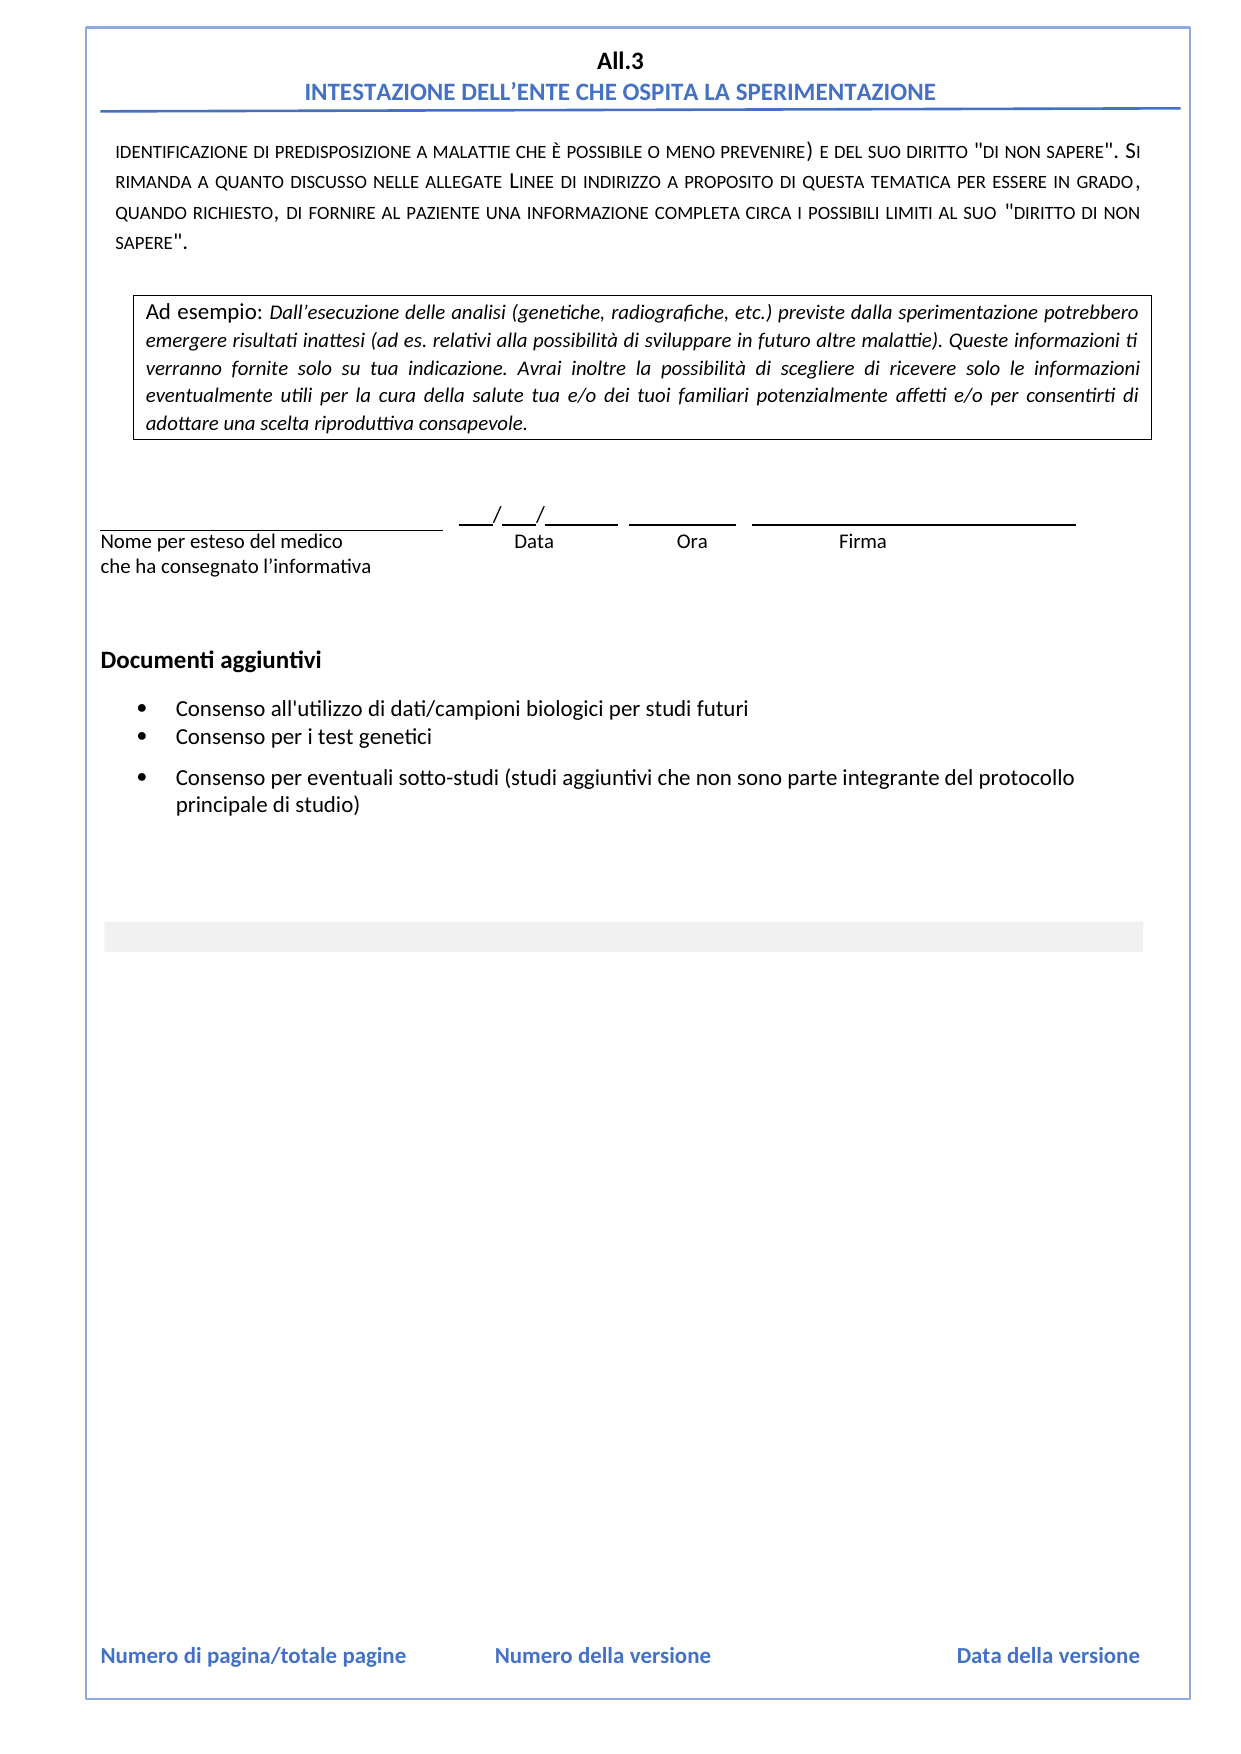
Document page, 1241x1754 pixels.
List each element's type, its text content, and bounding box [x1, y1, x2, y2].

list Consenso per eventuali sotto-studi (studi aggiuntivi che non sono parte integrante del protocollo principale di studio) [138, 763, 1078, 818]
text Nome per esteso del medico Data Ora Firma che ha consegnato l’informativa [100, 528, 887, 579]
subtitle Documenti aggiuntivi [100, 644, 1198, 675]
list Consenso all'utilizzo di dati/campioni biologici per studi futuri [138, 694, 1198, 722]
subtitle All.3 [290, 45, 950, 76]
text IDENTIFICAZIONE DI PREDISPOSIZIONE A MALATTIE CHE È POSSIBILE O MENO PREVENIRE) E DEL SUO DIRITTO "DI NON SAPERE". SI RIMANDA A QUANTO DISCUSSO NELLE ALLEGATE LINEE DI INDIRIZZO A PROPOSITO DI QUESTA TEMATICA PER ESSERE IN GRADO, QUANDO RICHIESTO, DI FORNIRE AL PAZIENTE UNA INFORMAZIONE COMPLETA CIRCA I POSSIBILI LIMITI AL SUO "DIRITTO DI NON SAPERE". [115, 136, 1140, 255]
text Numero di pagina/totale pagine Numero della versione Data della versione [100, 1641, 1198, 1669]
text INTESTAZIONE DELL’ENTE CHE OSPITA LA SPERIMENTAZIONE [290, 76, 950, 106]
list Consenso per i test genetici [138, 722, 1198, 750]
text / / [458, 500, 1198, 528]
